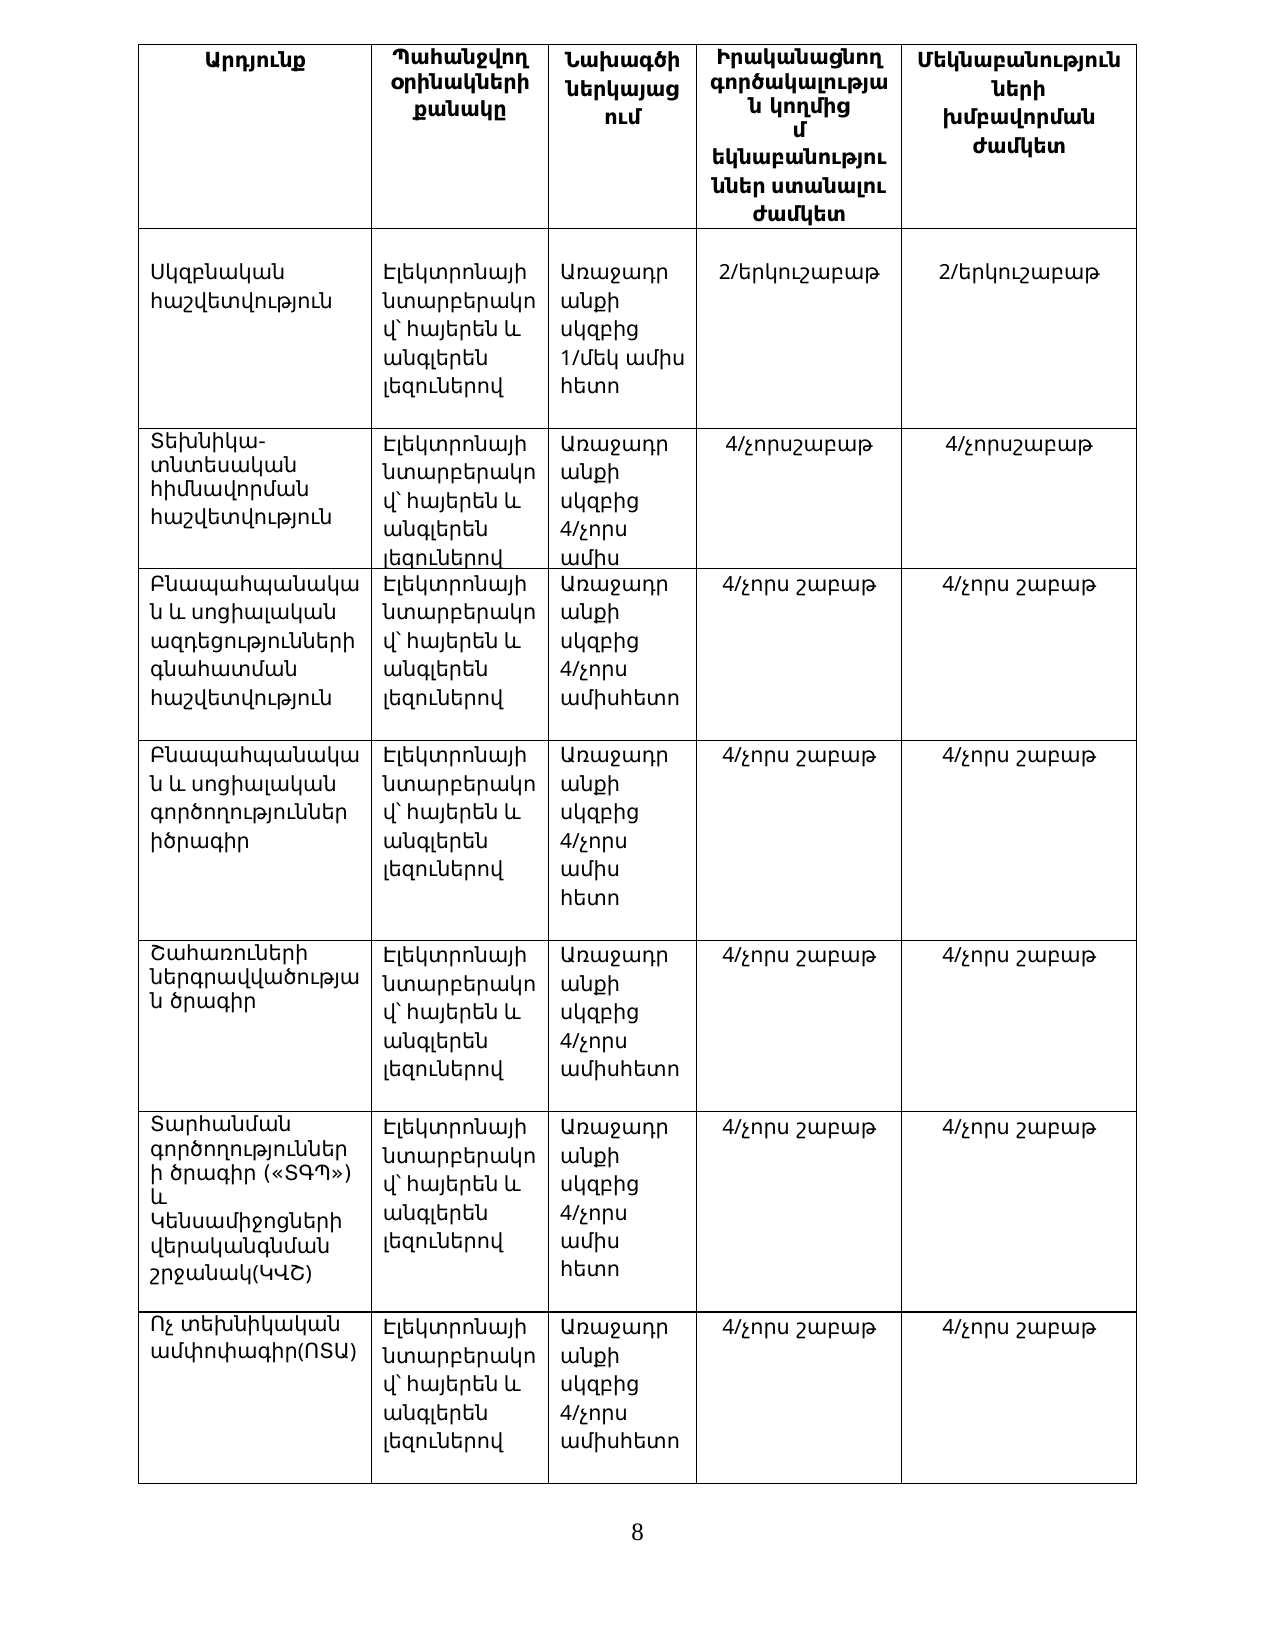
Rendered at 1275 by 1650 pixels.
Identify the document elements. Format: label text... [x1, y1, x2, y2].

table_cell Սկզբնական հաշվետվություն [139, 229, 371, 428]
table_cell 4/չորս շաբաթ [697, 741, 901, 939]
table_cell 2/երկուշաբաթ [697, 229, 901, 428]
table_cell Տեխնիկա-տնտեսական հիմնավորման հաշվետվություն [139, 429, 371, 568]
table_cell 4/չորս շաբաթ [697, 941, 901, 1111]
table_cell Ոչ տեխնիկական ամփոփագիր(ՈՏԱ) [139, 1313, 371, 1483]
table_cell Բնապահպանական և սոցիալական ազդեցությունների գնահատման հաշվետվություն [139, 569, 371, 739]
table_cell 4/չորս շաբաթ [902, 741, 1136, 939]
table_header Արդյունք [139, 45, 371, 228]
table_cell Տարհանման գործողությունների ծրագիր («ՏԳՊ») և Կենսամիջոցների վերականգնման շրջանակ(ԿՎՇ) [139, 1112, 371, 1311]
table_header Իրականացնող գործակալության կողմից մեկնաբանություններ ստանալու ժամկետ [697, 45, 901, 228]
table_cell Առաջադրանքի սկզբից 4/չորս ամիսհետո [549, 1313, 696, 1483]
table_cell Էլեկտրոնայինտարբերակով՝ հայերեն և անգլերեն լեզուներով [372, 1112, 548, 1311]
table_cell Առաջադրանքի սկզբից 4/չորս ամիս հետո [549, 1112, 696, 1311]
table_cell Առաջադրանքի սկզբից 4/չորս ամիսհետո [549, 941, 696, 1111]
table_cell 4/չորս շաբաթ [697, 1112, 901, 1311]
table_cell Առաջադրանքի սկզբից 4/չորս ամիսհետո [549, 569, 696, 739]
table_cell Շահառուների ներգրավվածության ծրագիր [139, 941, 371, 1111]
table_cell Էլեկտրոնայինտարբերակով՝ հայերեն և անգլերեն լեզուներով [372, 429, 548, 568]
table_cell 4/չորս շաբաթ [697, 1313, 901, 1483]
table_cell 4/չորս շաբաթ [902, 1112, 1136, 1311]
table_cell Բնապահպանական և սոցիալական գործողություններիծրագիր [139, 741, 371, 939]
table_cell Առաջադրանքի սկզբից 4/չորս ամիս հետո [549, 429, 696, 568]
table_cell 4/չորս շաբաթ [902, 1313, 1136, 1483]
table_cell Էլեկտրոնայինտարբերակով՝ հայերեն և անգլերեն լեզուներով [372, 941, 548, 1111]
table_cell 4/չորսշաբաթ [697, 429, 901, 568]
table_cell 4/չորս շաբաթ [697, 569, 901, 739]
table_cell Էլեկտրոնայինտարբերակով՝ հայերեն և անգլերեն լեզուներով [372, 741, 548, 939]
table_header Պահանջվող օրինակների քանակը [372, 45, 548, 228]
table_cell 4/չորս շաբաթ [902, 569, 1136, 739]
table_cell Էլեկտրոնայինտարբերակով՝ հայերեն և անգլերեն լեզուներով [372, 569, 548, 739]
table_cell Առաջադրանքի սկզբից 1/մեկ ամիս հետո [549, 229, 696, 428]
table_cell 4/չորսշաբաթ [902, 429, 1136, 568]
table_cell Էլեկտրոնայինտարբերակով՝ հայերեն և անգլերեն լեզուներով [372, 229, 548, 428]
table_cell Էլեկտրոնայինտարբերակով՝ հայերեն և անգլերեն լեզուներով [372, 1313, 548, 1483]
table_cell 2/երկուշաբաթ [902, 229, 1136, 428]
table_cell 4/չորս շաբաթ [902, 941, 1136, 1111]
table_header Մեկնաբանությունների խմբավորման ժամկետ [902, 45, 1136, 228]
table_header Նախագծի ներկայացում [549, 45, 696, 228]
table_cell Առաջադրանքի սկզբից 4/չորս ամիս հետո [549, 741, 696, 939]
